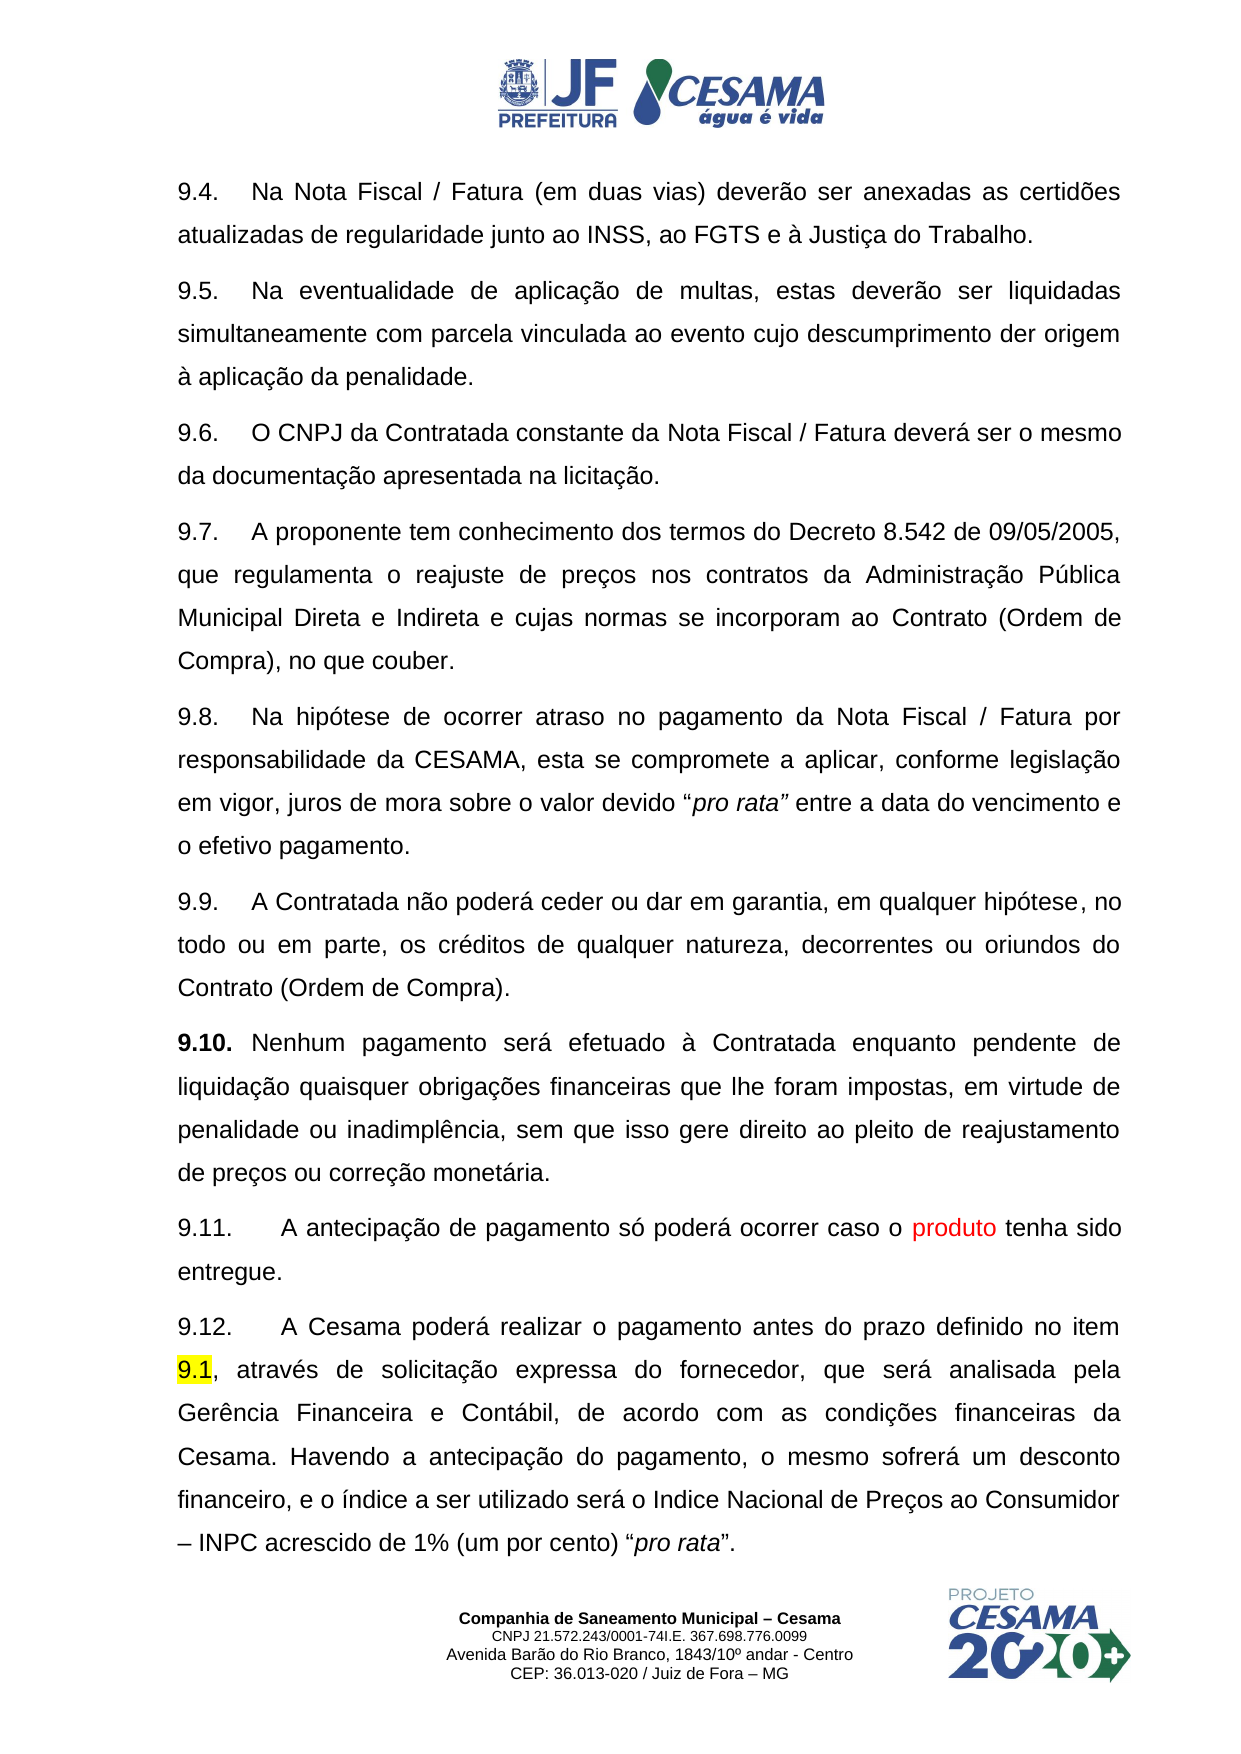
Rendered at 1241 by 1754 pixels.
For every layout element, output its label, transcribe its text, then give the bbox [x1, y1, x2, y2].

list A antecipação de pagamento só poderá ocorrer caso o produto tenha sido entregue. [177, 1213, 1122, 1285]
list A proponente tem conhecimento dos termos do Decreto 8.542 de 09/05/2005, que regulamenta o reajuste de preços nos contratos da Administração Pública Municipal Direta e Indireta e cujas normas se incorporam ao Contrato (Ordem de Compra), no que couber. [177, 517, 1122, 675]
list A Contratada não poderá ceder ou dar em garantia, em qualquer hipótese, no todo ou em parte, os créditos de qualquer natureza, decorrentes ou oriundos do Contrato (Ordem de Compra). [177, 887, 1122, 1002]
list Na eventualidade de aplicação de multas, estas deverão ser liquidadas simultaneamente com parcela vinculada ao evento cujo descumprimento der origem à aplicação da penalidade. [177, 276, 1122, 391]
picture [948, 1588, 1131, 1683]
picture [497, 59, 825, 128]
list Nenhum pagamento será efetuado à Contratada enquanto pendente de liquidação quaisquer obrigações financeiras que lhe foram impostas, em virtude de penalidade ou inadimplência, sem que isso gere direito ao pleito de reajustamento de preços ou correção monetária. [177, 1028, 1122, 1187]
list O CNPJ da Contratada constante da Nota Fiscal / Fatura deverá ser o mesmo da documentação apresentada na licitação. [177, 418, 1122, 490]
list A Cesama poderá realizar o pagamento antes do prazo definido no item 9.1, através de solicitação expressa do fornecedor, que será analisada pela Gerência Financeira e Contábil, de acordo com as condições financeiras da Cesama. Havendo a antecipação do pagamento, o mesmo sofrerá um desconto financeiro, e o índice a ser utilizado será o Indice Nacional de Preços ao Consumidor – INPC acrescido de 1% (um por cento) “pro rata”. [177, 1312, 1122, 1557]
list Na Nota Fiscal / Fatura (em duas vias) deverão ser anexadas as certidões atualizadas de regularidade junto ao INSS, ao FGTS e à Justiça do Trabalho. [177, 177, 1122, 249]
list Na hipótese de ocorrer atraso no pagamento da Nota Fiscal / Fatura por responsabilidade da CESAMA, esta se compromete a aplicar, conforme legislação em vigor, juros de mora sobre o valor devido “pro rata” entre a data do vencimento e o efetivo pagamento. [177, 702, 1122, 860]
